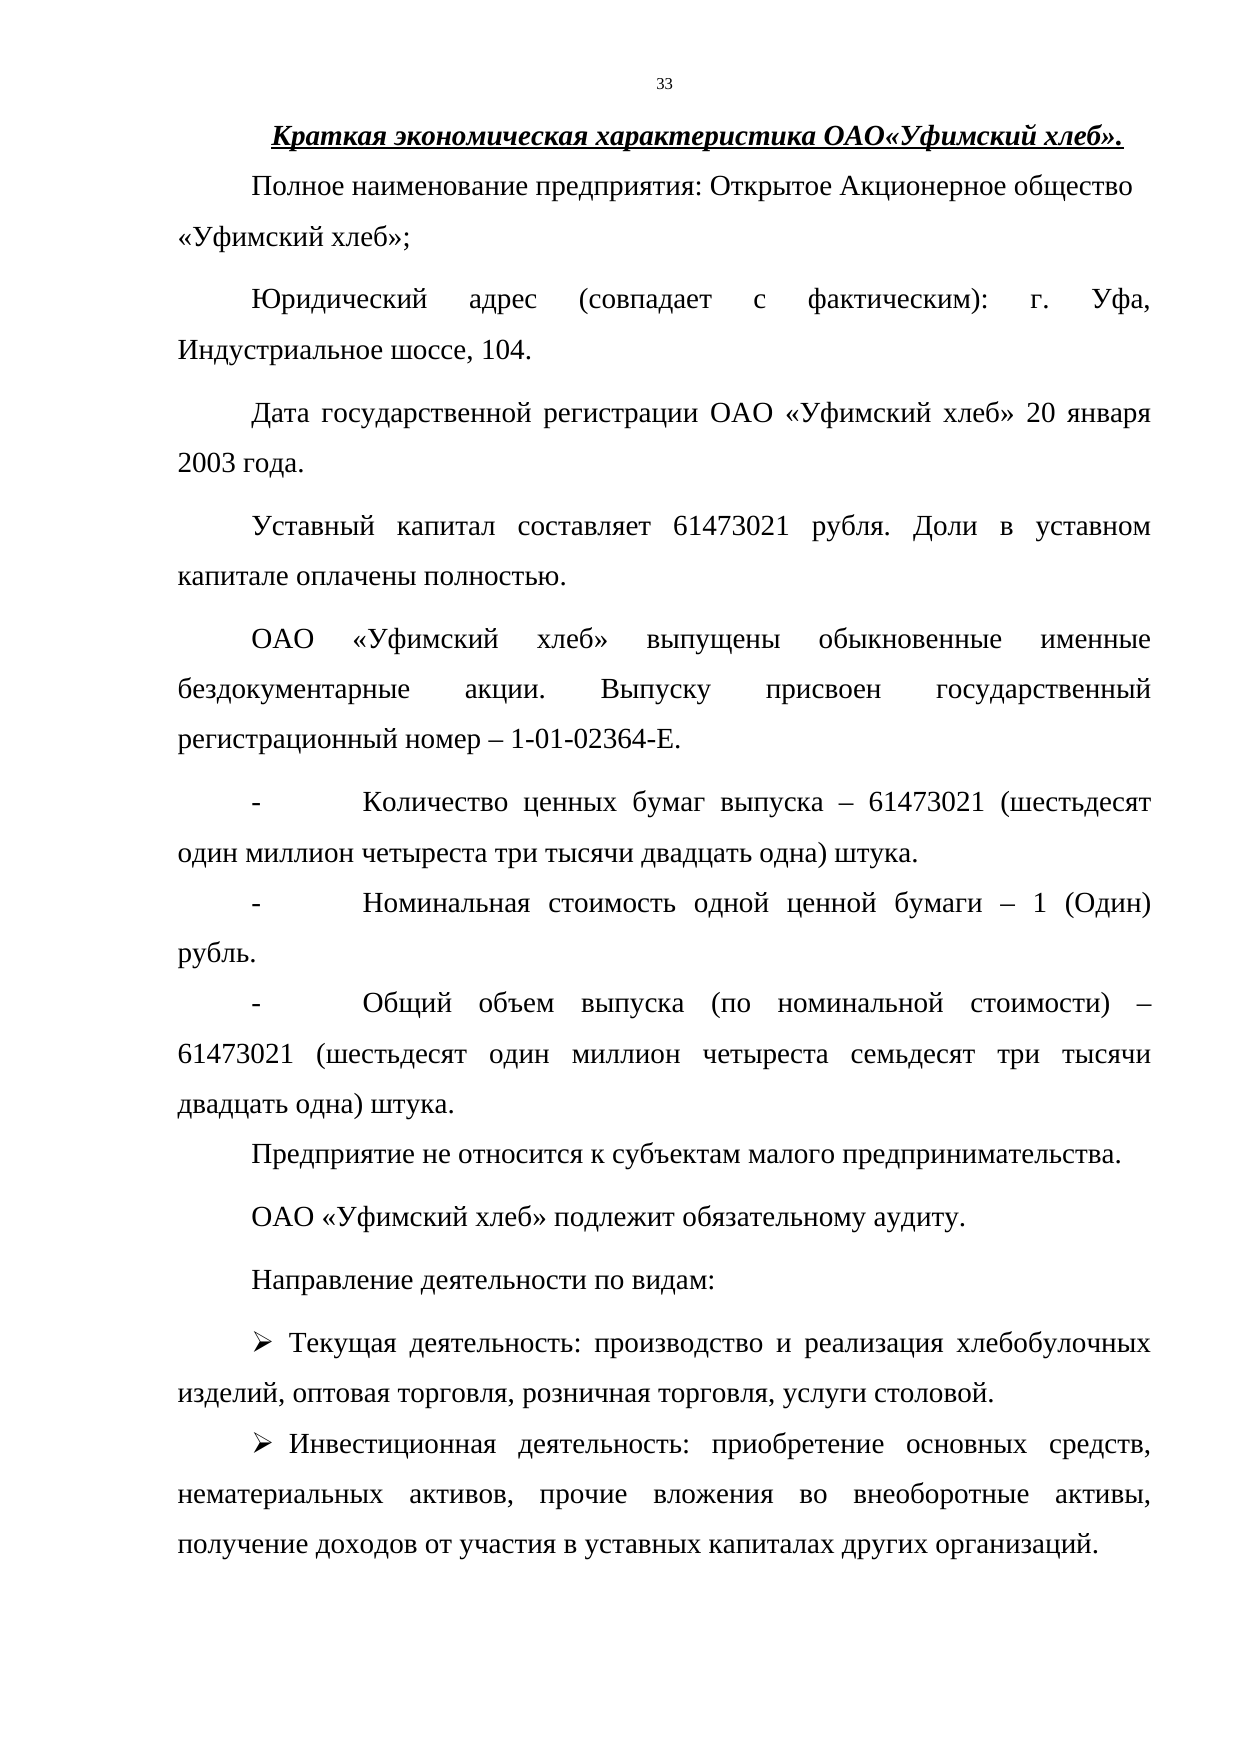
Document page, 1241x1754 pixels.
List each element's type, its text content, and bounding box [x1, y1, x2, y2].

list Общий объем выпуска (по номинальной стоимости) – 61473021 (шестьдесят один миллион четыреста семьдесят три тысячи двадцать одна) штука. [177, 986, 1152, 1120]
text Юридический адрес (совпадает с фактическим): г. Уфа, Индустриальное шоссе, 104. [177, 282, 1152, 365]
list Текущая деятельность: производство и реализация хлебобулочных изделий, оптовая торговля, розничная торговля, услуги столовой. [177, 1325, 1152, 1409]
text ОАО «Уфимский хлеб» подлежит обязательному аудиту. [177, 1199, 1152, 1233]
text Предприятие не относится к субъектам малого предпринимательства. [177, 1137, 1152, 1170]
text Дата государственной регистрации ОАО «Уфимский хлеб» 20 января 2003 года. [177, 395, 1152, 478]
text Полное наименование предприятия: Открытое Акционерное общество «Уфимский хлеб»; [177, 168, 1152, 252]
list Количество ценных бумаг выпуска – 61473021 (шестьдесят один миллион четыреста три тысячи двадцать одна) штука. [177, 784, 1152, 868]
list Инвестиционная деятельность: приобретение основных средств, нематериальных активов, прочие вложения во внеоборотные активы, получение доходов от участия в уставных капиталах других организаций. [177, 1426, 1152, 1560]
text ОАО «Уфимский хлеб» выпущены обыкновенные именные бездокументарные акции. Выпуску присвоен государственный регистрационный номер – 1-01-02364-Е. [177, 621, 1152, 755]
text Направление деятельности по видам: [177, 1262, 1152, 1296]
list Номинальная стоимость одной ценной бумаги – 1 (Один) рубль. [177, 885, 1152, 969]
text Краткая экономическая характеристика ОАО«Уфимский хлеб». [271, 118, 1152, 152]
text Уставный капитал составляет 61473021 рубля. Доли в уставном капитале оплачены полностью. [177, 508, 1152, 592]
